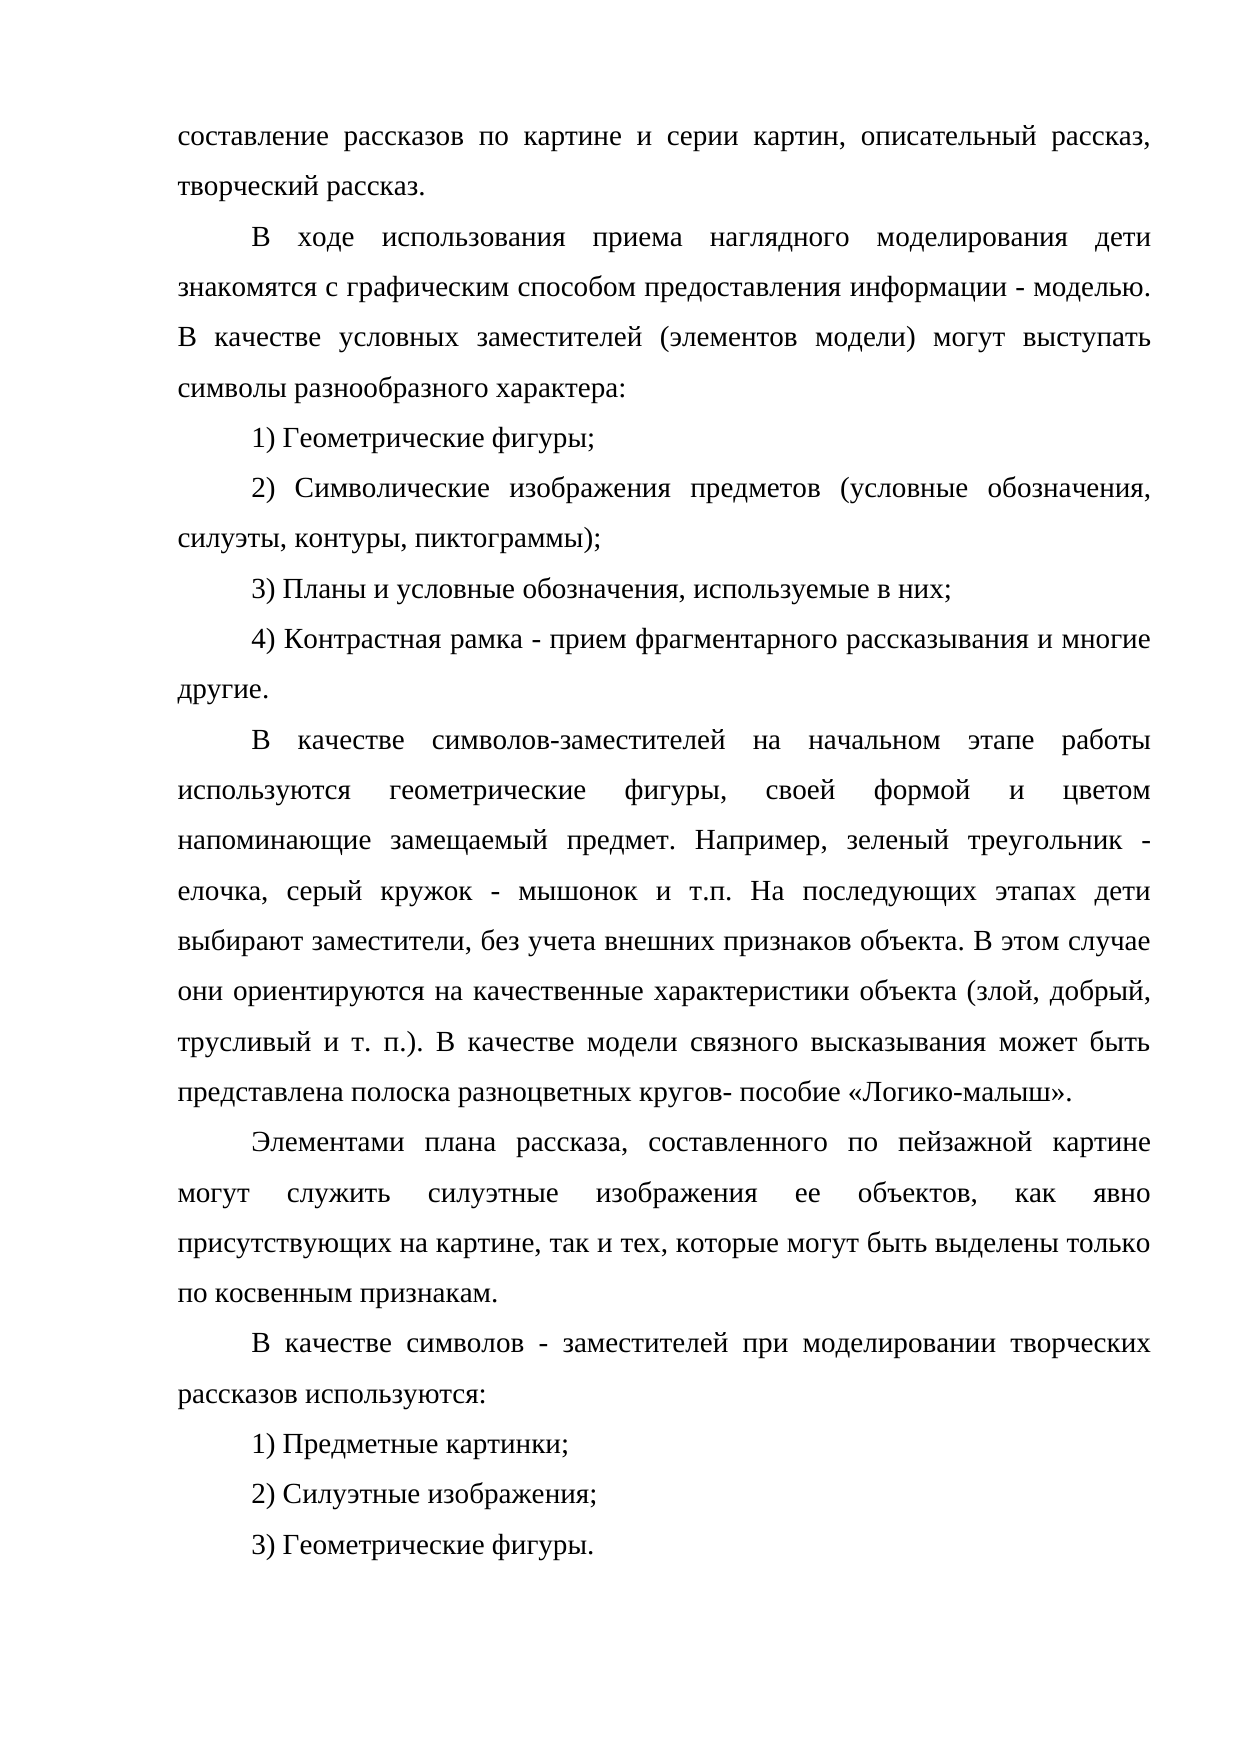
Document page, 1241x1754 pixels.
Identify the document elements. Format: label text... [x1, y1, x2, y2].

text 1) Предметные картинки; [177, 1426, 1152, 1460]
text В ходе использования приема наглядного моделирования дети знакомятся с графическим способом предоставления информации - моделью. В качестве условных заместителей (элементов модели) могут выступать символы разнообразного характера: [177, 219, 1152, 403]
text 2) Силуэтные изображения; [177, 1477, 1152, 1510]
text 4) Контрастная рамка - прием фрагментарного рассказывания и многие другие. [177, 621, 1152, 705]
text В качестве символов - заместителей при моделировании творческих рассказов используются: [177, 1326, 1152, 1409]
text 3) Геометрические фигуры. [177, 1527, 1152, 1560]
text 3) Планы и условные обозначения, используемые в них; [177, 571, 1152, 604]
text В качестве символов-заместителей на начальном этапе работы используются геометрические фигуры, своей формой и цветом напоминающие замещаемый предмет. Например, зеленый треугольник - елочка, серый кружок - мышонок и т.п. На последующих этапах дети выбирают заместители, без учета внешних признаков объекта. В этом случае они ориентируются на качественные характеристики объекта (злой, добрый, трусливый и т. п.). В качестве модели связного высказывания может быть представлена полоска разноцветных кругов- пособие «Логико-малыш». [177, 722, 1152, 1108]
text Элементами плана рассказа, составленного по пейзажной картине могут служить силуэтные изображения ее объектов, как явно присутствующих на картине, так и тех, которые могут быть выделены только по косвенным признакам. [177, 1124, 1152, 1309]
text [177, 118, 1152, 202]
text 1) Геометрические фигуры; [177, 420, 1152, 453]
text 2) Символические изображения предметов (условные обозначения, силуэты, контуры, пиктограммы); [177, 470, 1152, 554]
